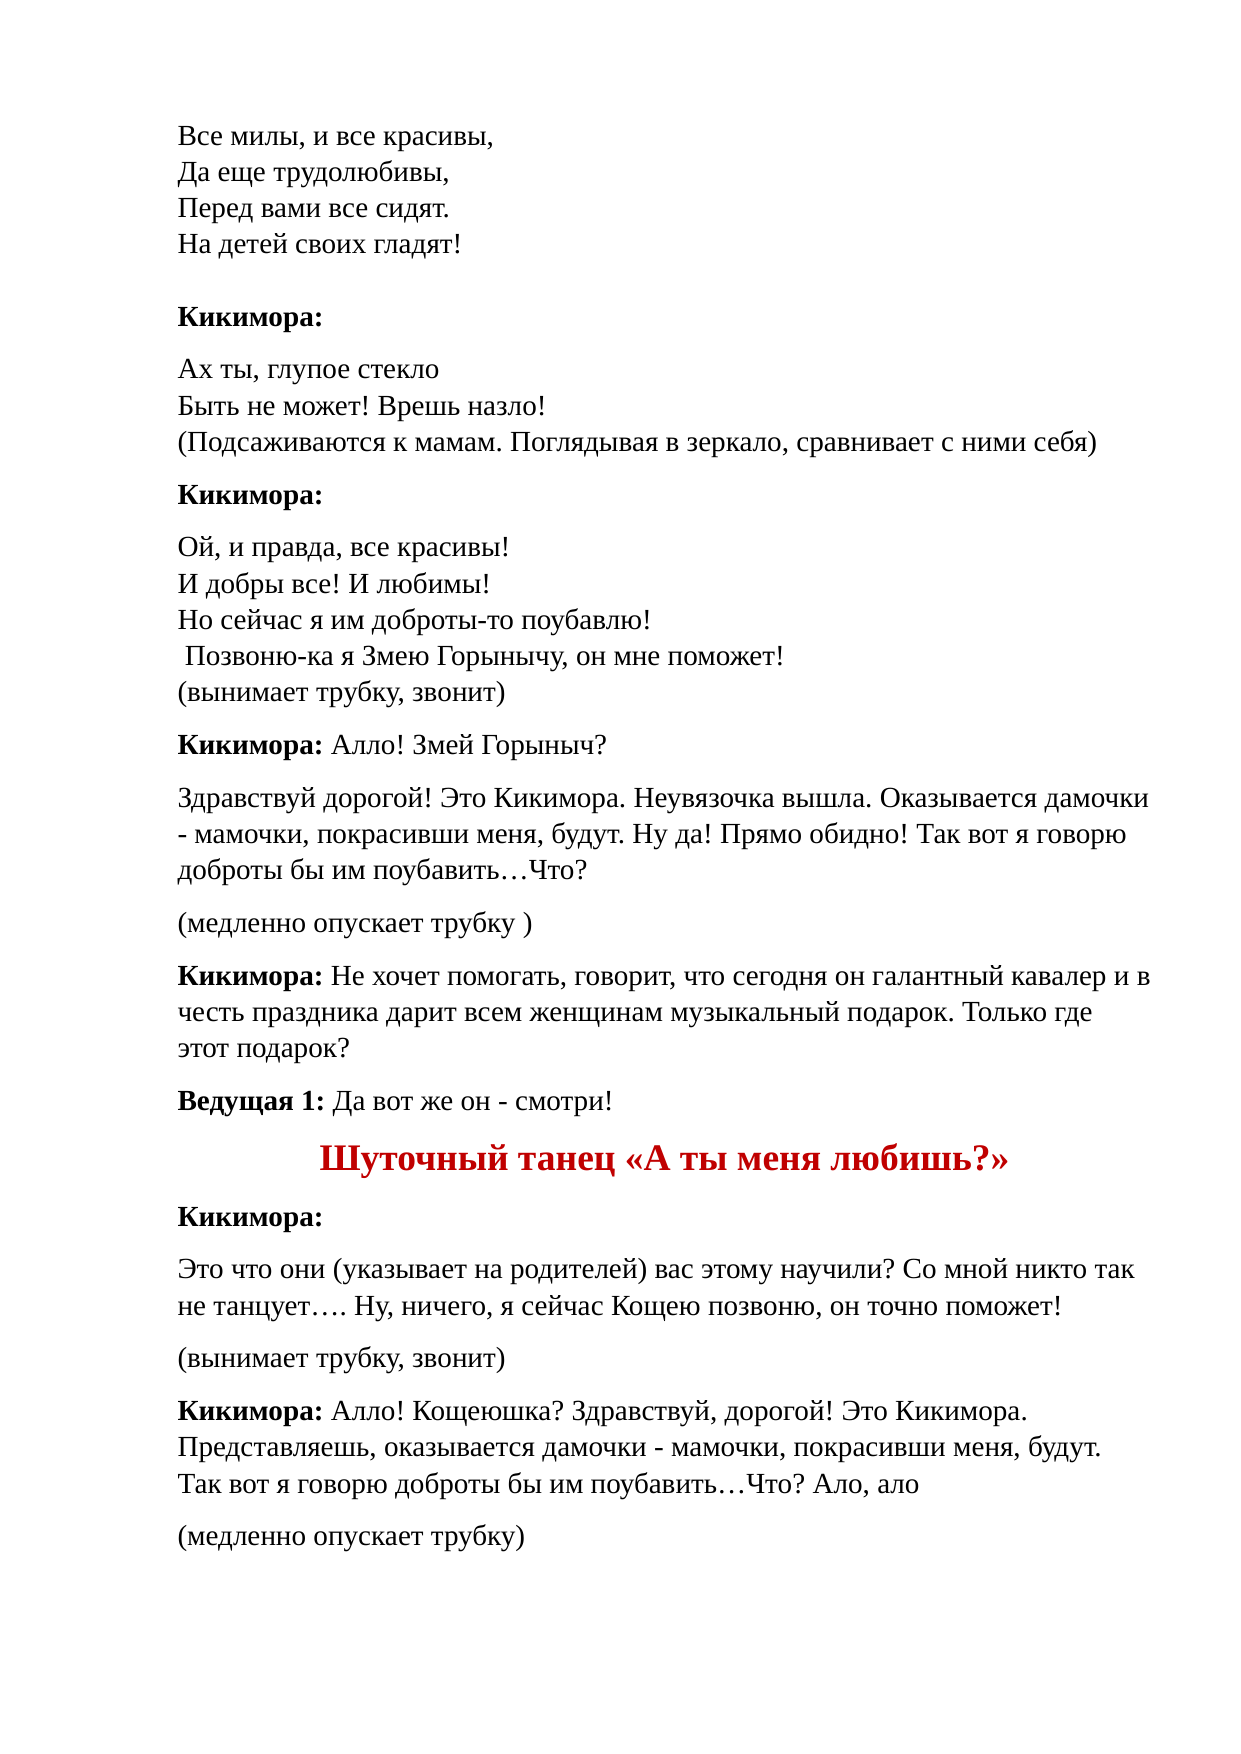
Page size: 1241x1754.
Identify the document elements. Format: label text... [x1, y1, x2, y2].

text Ведущая 1: Да вот же он - смотри! [177, 1083, 1152, 1116]
text На детей своих гладят! [177, 227, 1152, 260]
text (вынимает трубку, звонит) [177, 1341, 1152, 1374]
text Кикимора: Алло! Змей Горыныч? [177, 727, 1152, 761]
text Все милы, и все красивы, [177, 118, 1152, 152]
text Это что они (указывает на родителей) вас этому научили? Со мной никто так не танцует…. Ну, ничего, я сейчас Кощею позвоню, он точно поможет! [177, 1252, 1152, 1321]
text И добры все! И любимы! [177, 566, 1152, 599]
text Ах ты, глупое стекло [177, 352, 1152, 385]
text (Подсаживаются к мамам. Поглядывая в зеркало, сравнивает с ними себя) [177, 424, 1152, 457]
text Кикимора: [177, 477, 1152, 510]
text (медленно опускает трубку ) [177, 905, 1152, 938]
text Кикимора: Не хочет помогать, говорит, что сегодня он галантный кавалер и в честь праздника дарит всем женщинам музыкальный подарок. Только где этот подарок? [177, 958, 1152, 1063]
text Кикимора: Алло! Кощеюшка? Здравствуй, дорогой! Это Кикимора. Представляешь, оказывается дамочки - мамочки, покрасивши меня, будут. Так вот я говорю доброты бы им поубавить…Что? Ало, ало [177, 1393, 1152, 1499]
text Кикимора: [177, 1199, 1152, 1232]
text Да еще трудолюбивы, [177, 154, 1152, 188]
text Ой, и правда, все красивы! [177, 529, 1152, 563]
text Здравствуй дорогой! Это Кикимора. Неувязочка вышла. Оказывается дамочки - мамочки, покрасивши меня, будут. Ну да! Прямо обидно! Так вот я говорю доброты бы им поубавить…Что? [177, 780, 1152, 886]
text (вынимает трубку, звонит) [177, 674, 1152, 708]
text Быть не может! Врешь назло! [177, 388, 1152, 421]
text (медленно опускает трубку) [177, 1518, 1152, 1552]
text Позвоню-ка я Змею Горынычу, он мне поможет! [177, 638, 1152, 672]
text Но сейчас я им доброты-то поубавлю! [177, 602, 1152, 635]
text Перед вами все сидят. [177, 190, 1152, 224]
text Кикимора: [177, 299, 1152, 332]
text Шуточный танец «А ты меня любишь?» [177, 1136, 1152, 1179]
